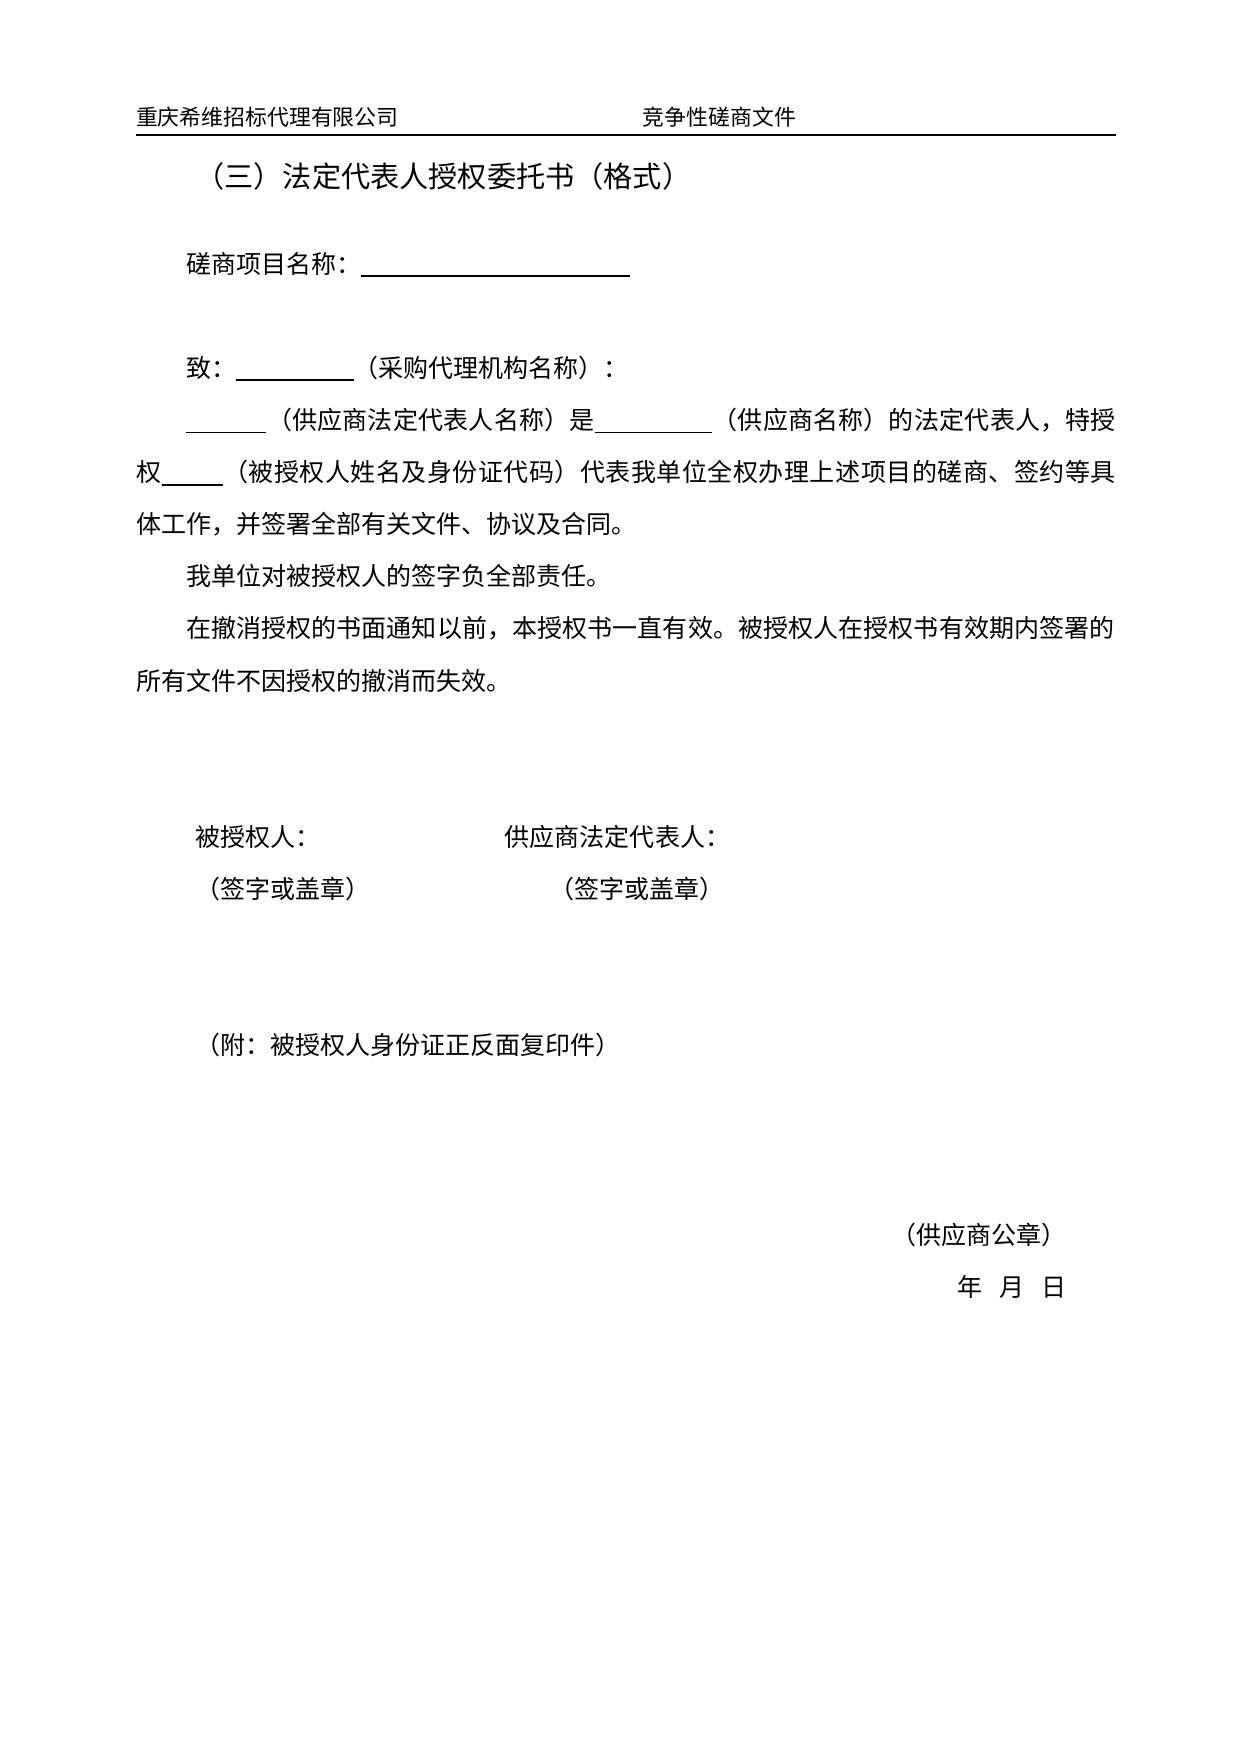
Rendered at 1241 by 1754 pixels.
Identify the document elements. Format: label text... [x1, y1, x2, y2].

text 在撤消授权的书面通知以前，本授权书一直有效。被授权人在授权书有效期内签署的所有文件不因授权的撤消而失效。 [136, 596, 1116, 700]
text 被授权人： 供应商法定代表人： [136, 804, 1116, 857]
text 年 月 日 [136, 1255, 1066, 1307]
text （附：被授权人身份证正反面复印件） [136, 1013, 1116, 1065]
text 我单位对被授权人的签字负全部责任。 [136, 544, 1116, 596]
text （三）法定代表人授权委托书（格式） [136, 146, 1116, 198]
text （供应商公章） [136, 1203, 1066, 1255]
text 致： （采购代理机构名称）： [136, 336, 1116, 388]
text （供应商法定代表人名称）是 （供应商名称）的法定代表人，特授权 （被授权人姓名及身份证代码）代表我单位全权办理上述项目的磋商、签约等具体工作，并签署全部有关文件、协议及合同。 [136, 388, 1116, 544]
text （签字或盖章） （签字或盖章） [136, 857, 1116, 909]
text 磋商项目名称： [136, 232, 1116, 284]
